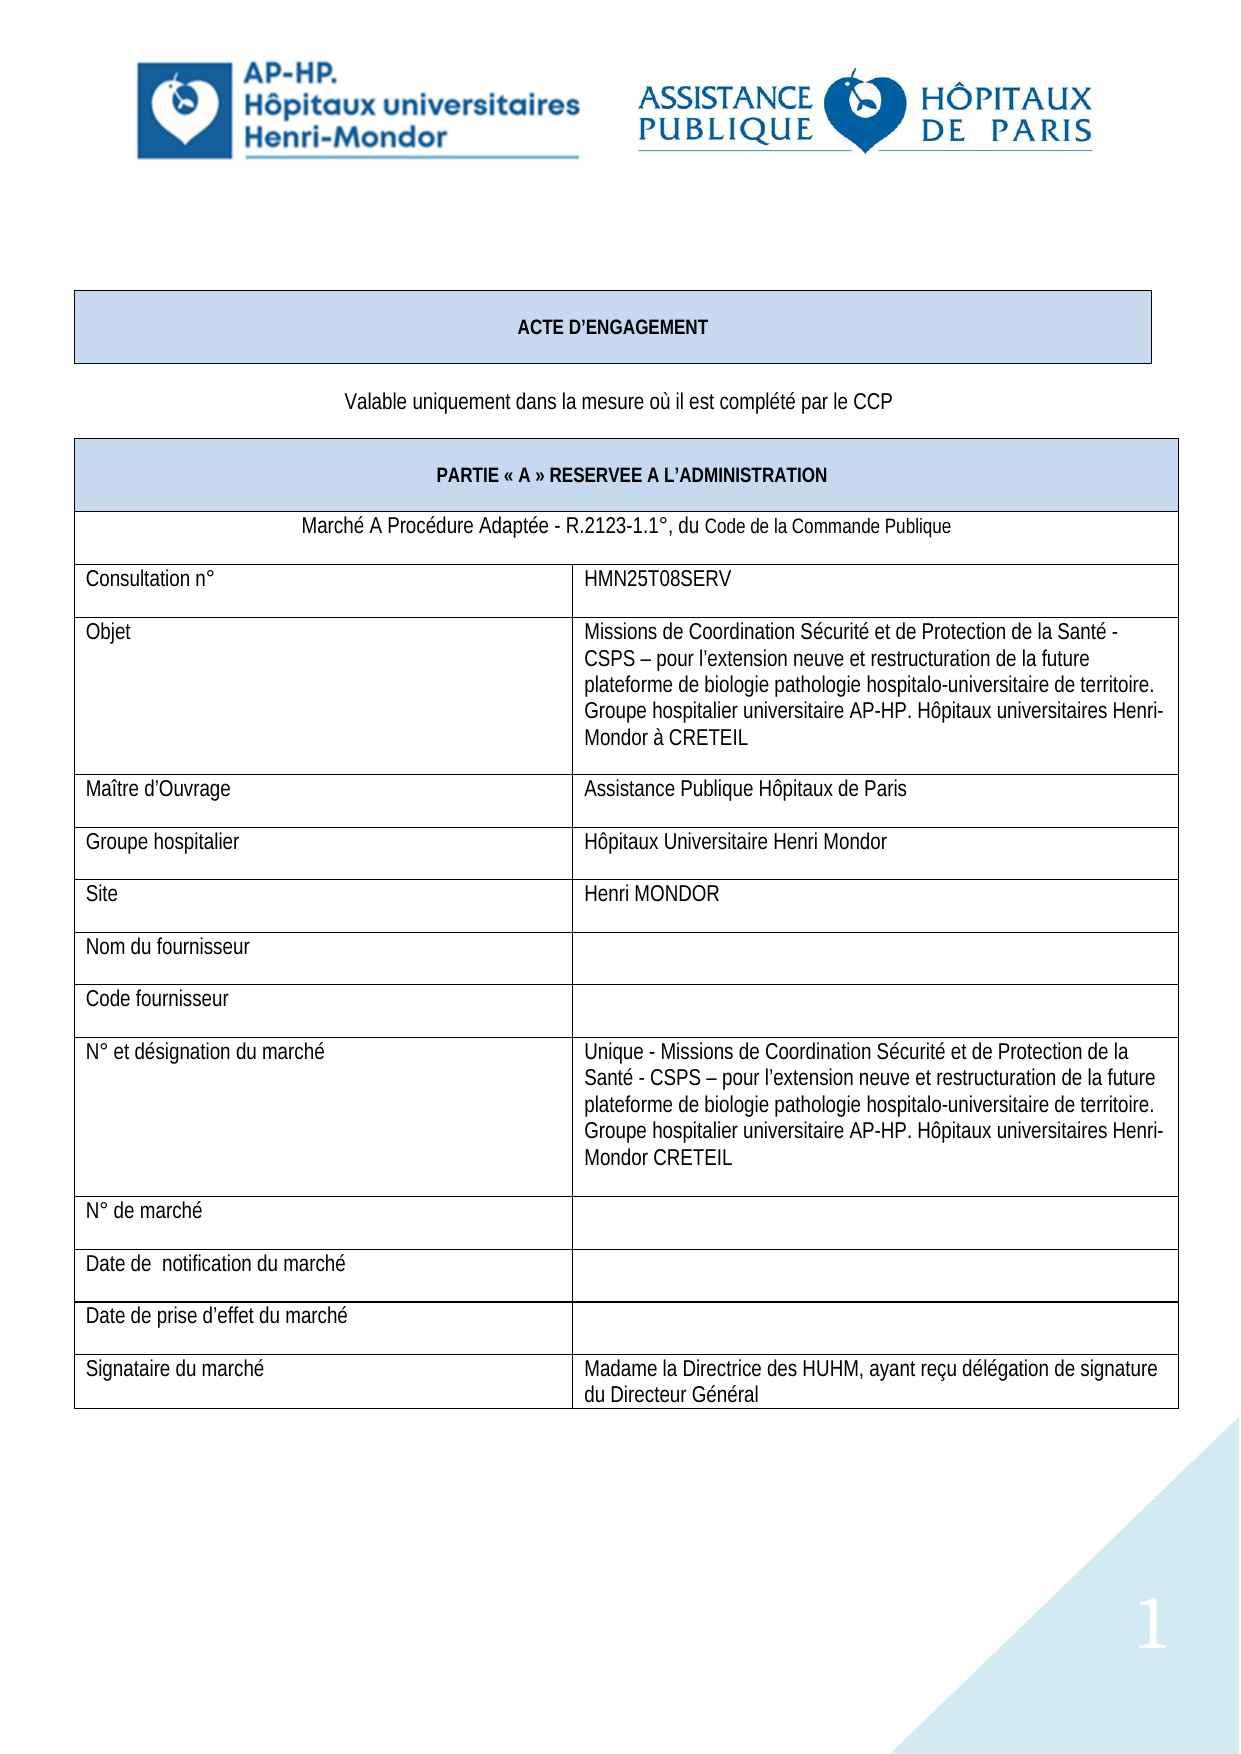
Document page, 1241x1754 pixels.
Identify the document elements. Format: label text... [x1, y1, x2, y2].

table_cell Madame la Directrice des HUHM, ayant reçu délégation de signature du Directeur Général [573, 1355, 1178, 1408]
table_cell [573, 985, 1178, 1037]
table_cell Date de prise d’effet du marché [75, 1303, 572, 1354]
text Valable uniquement dans la mesure où il est complété par le CCP [74, 388, 1163, 414]
table_cell Signataire du marché [75, 1355, 572, 1408]
table_cell Henri MONDOR [573, 880, 1178, 932]
table_cell N° de marché [75, 1197, 572, 1249]
table_cell Code fournisseur [75, 985, 572, 1037]
table_cell Missions de Coordination Sécurité et de Protection de la Santé - CSPS – pour l’extension neuve et restructuration de la future plateforme de biologie pathologie hospitalo-universitaire de territoire. Groupe hospitalier universitaire AP-HP. Hôpitaux universitaires Henri-Mondor à CRETEIL [573, 618, 1178, 774]
table_cell Date de notification du marché [75, 1250, 572, 1301]
table_cell Unique - Missions de Coordination Sécurité et de Protection de la Santé - CSPS – pour l’extension neuve et restructuration de la future plateforme de biologie pathologie hospitalo-universitaire de territoire. Groupe hospitalier universitaire AP-HP. Hôpitaux universitaires Henri-Mondor CRETEIL [573, 1038, 1178, 1196]
table_cell [573, 1197, 1178, 1249]
table_header ACTE D’ENGAGEMENT [75, 291, 1151, 363]
table_cell Assistance Publique Hôpitaux de Paris [573, 775, 1178, 827]
table_cell N° et désignation du marché [75, 1038, 572, 1196]
table_cell Maître d’Ouvrage [75, 775, 572, 827]
picture [617, 68, 1115, 166]
table_cell Objet [75, 618, 572, 774]
table_cell [573, 933, 1178, 984]
table_cell Nom du fournisseur [75, 933, 572, 984]
table_cell Marché A Procédure Adaptée - R.2123-1.1°, du Code de la Commande Publique [75, 512, 1178, 563]
table_cell Site [75, 880, 572, 932]
table_cell [573, 1250, 1178, 1301]
picture [130, 59, 590, 166]
table_header PARTIE « A » RESERVEE A L’ADMINISTRATION [75, 439, 1178, 511]
table_cell Groupe hospitalier [75, 828, 572, 879]
table_cell HMN25T08SERV [573, 565, 1178, 617]
table_cell [573, 1303, 1178, 1354]
table_cell Hôpitaux Universitaire Henri Mondor [573, 828, 1178, 879]
table_cell Consultation n° [75, 565, 572, 617]
